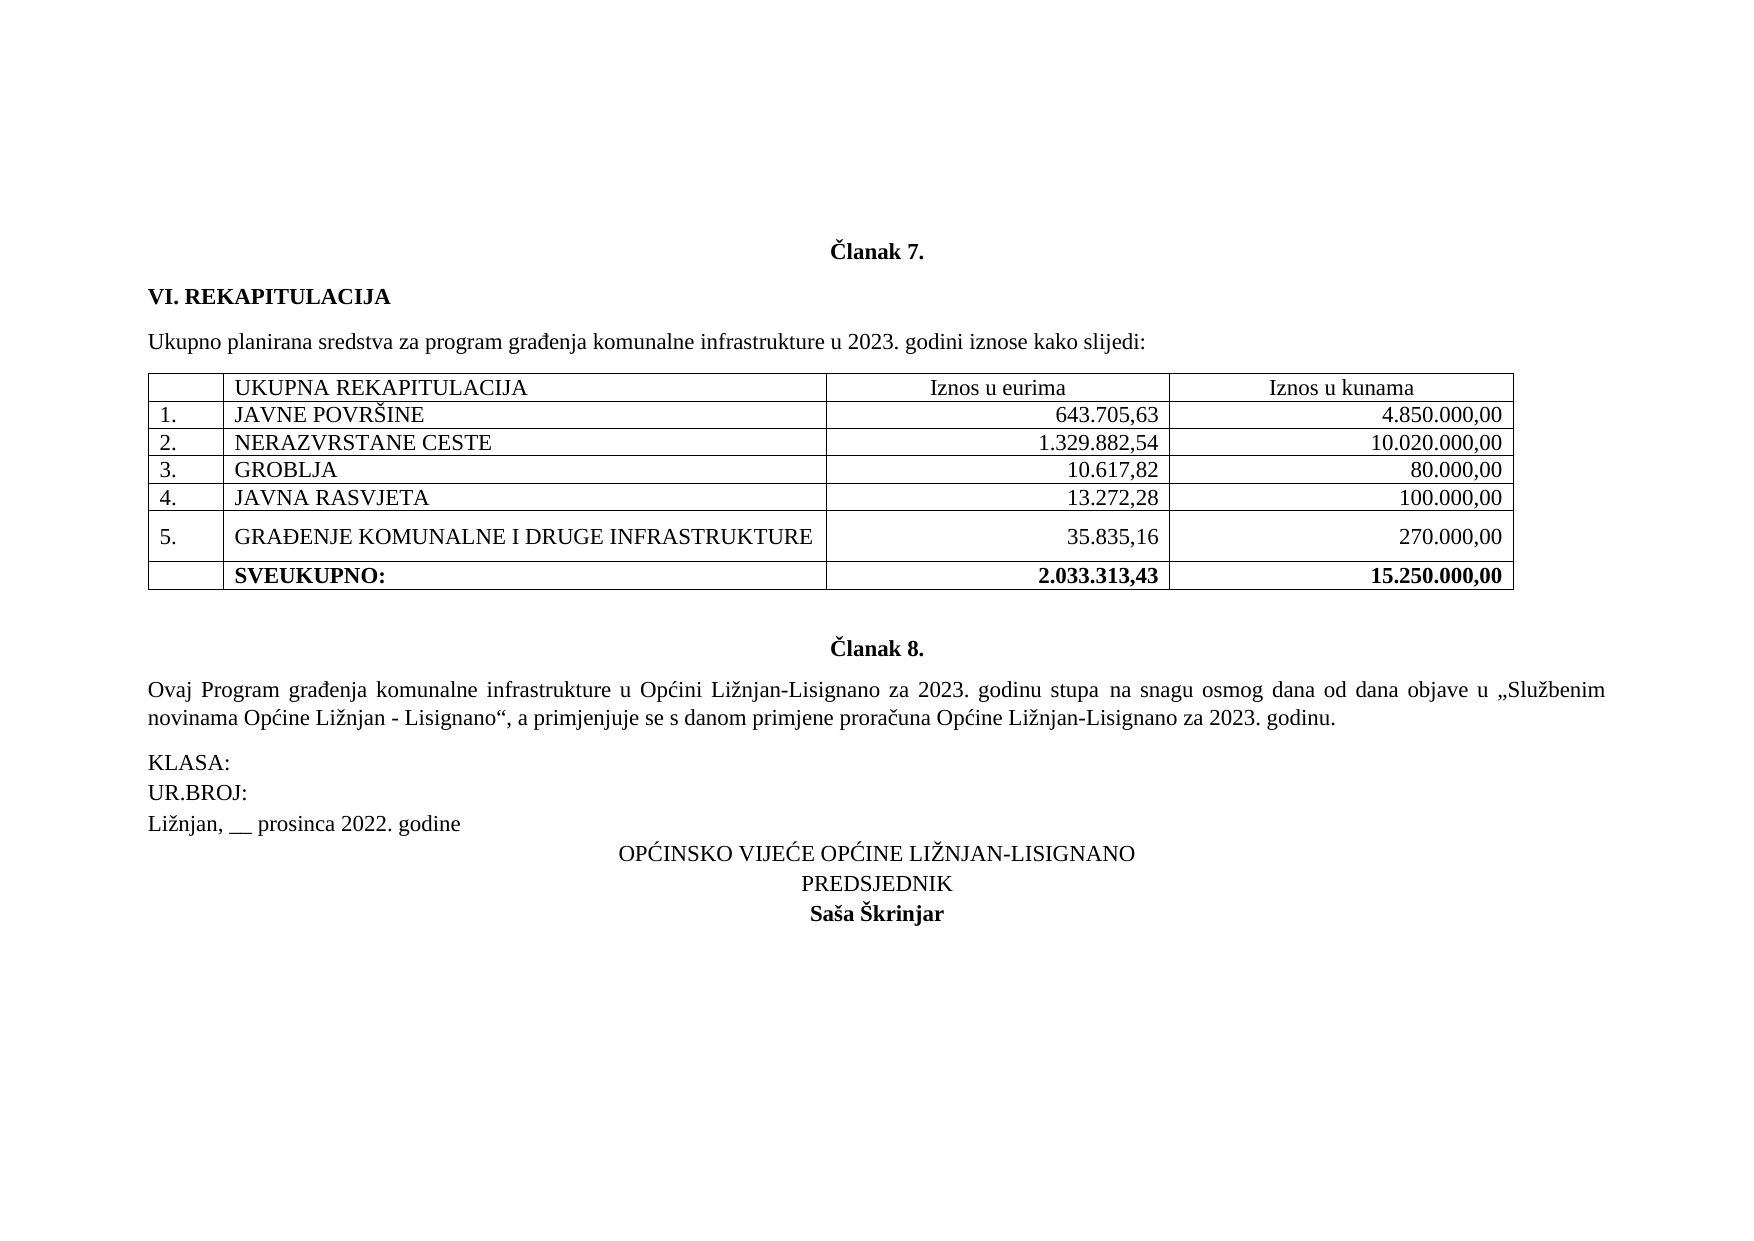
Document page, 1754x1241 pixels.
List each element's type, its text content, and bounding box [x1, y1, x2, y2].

table_cell 643.705,63 [827, 402, 1169, 428]
text KLASA: [148, 749, 1606, 776]
table_cell 2. [149, 429, 223, 455]
table_header [149, 374, 223, 401]
table_cell [149, 562, 223, 589]
table_header UKUPNA REKAPITULACIJA [224, 374, 826, 401]
table_cell 270.000,00 [1170, 511, 1513, 561]
text VI. REKAPITULACIJA [148, 283, 1606, 309]
table_cell 35.835,16 [827, 511, 1169, 561]
text PREDSJEDNIK [148, 870, 1606, 896]
table_cell 10.617,82 [827, 456, 1169, 483]
text OPĆINSKO VIJEĆE OPĆINE LIŽNJAN-LISIGNANO [148, 840, 1606, 866]
table_cell 13.272,28 [827, 484, 1169, 510]
table_cell NERAZVRSTANE CESTE [224, 429, 826, 455]
text Ovaj Program građenja komunalne infrastrukture u Općini Ližnjan-Lisignano za 2023. godinu stupa na snagu osmog dana od dana objave u „Službenim novinama Općine Ližnjan - Lisignano“, a primjenjuje se s danom primjene proračuna Općine Ližnjan-Lisignano za 2023. godinu. [148, 676, 1606, 731]
table_cell 1.329.882,54 [827, 429, 1169, 455]
table_cell JAVNE POVRŠINE [224, 402, 826, 428]
text Ukupno planirana sredstva za program građenja komunalne infrastrukture u 2023. godini iznose kako slijedi: [148, 328, 1606, 354]
table_cell GRAĐENJE KOMUNALNE I DRUGE INFRASTRUKTURE [224, 511, 826, 561]
text Članak 7. [148, 238, 1606, 264]
table_cell 4.850.000,00 [1170, 402, 1513, 428]
table_header Iznos u kunama [1170, 374, 1513, 401]
table_cell 5. [149, 511, 223, 561]
table_cell 80.000,00 [1170, 456, 1513, 483]
table_cell 2.033.313,43 [827, 562, 1169, 589]
table_cell JAVNA RASVJETA [224, 484, 826, 510]
table_cell 100.000,00 [1170, 484, 1513, 510]
table_cell GROBLJA [224, 456, 826, 483]
table_cell 4. [149, 484, 223, 510]
table_cell 3. [149, 456, 223, 483]
table_cell 10.020.000,00 [1170, 429, 1513, 455]
table_cell 1. [149, 402, 223, 428]
table_cell 15.250.000,00 [1170, 562, 1513, 589]
text UR.BROJ: [148, 779, 1606, 806]
text Članak 8. [148, 635, 1606, 661]
table_cell SVEUKUPNO: [224, 562, 826, 589]
text Saša Škrinjar [148, 900, 1606, 927]
text Ližnjan, __ prosinca 2022. godine [148, 810, 1606, 836]
table_header Iznos u eurima [827, 374, 1169, 401]
